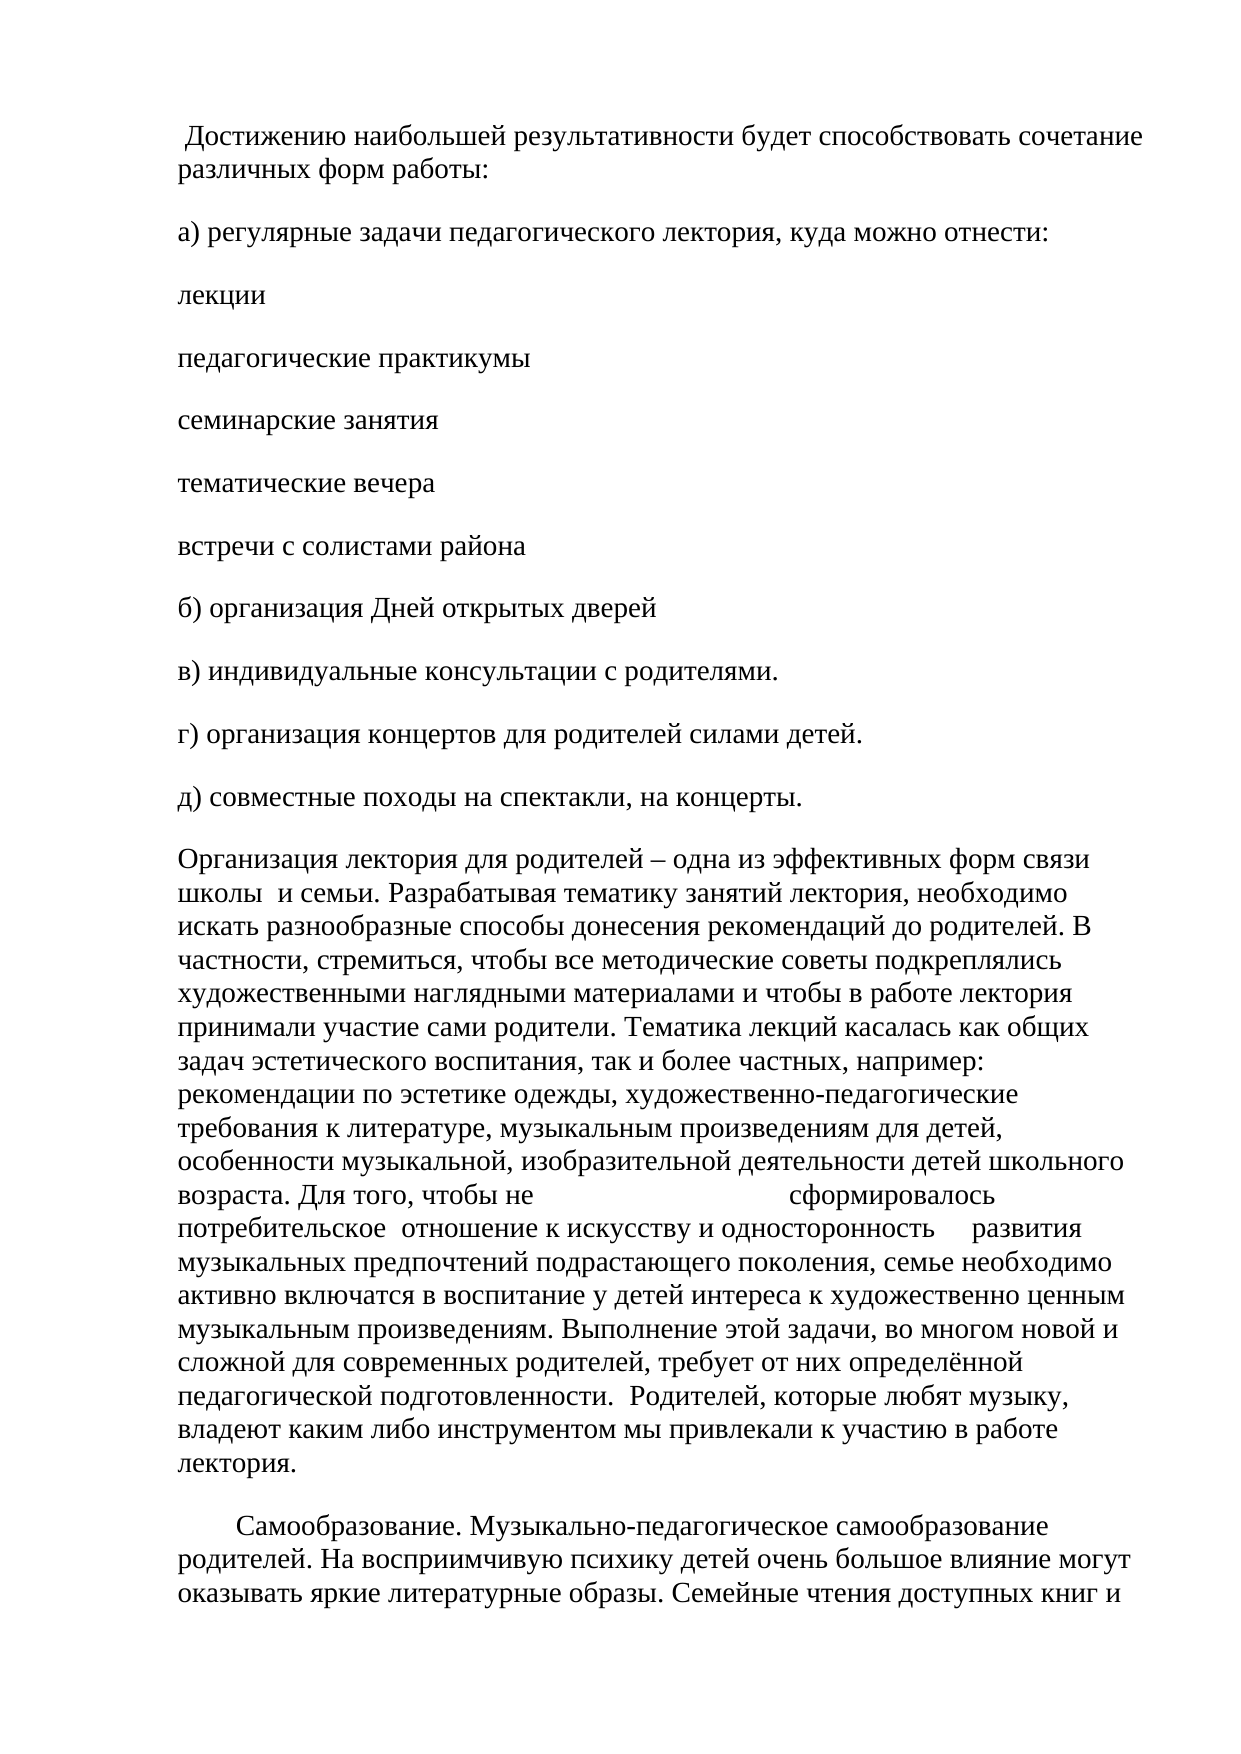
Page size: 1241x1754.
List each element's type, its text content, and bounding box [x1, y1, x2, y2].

text лекции [177, 277, 1152, 311]
text тематические вечера [177, 465, 1152, 499]
text г) организация концертов для родителей силами детей. [177, 716, 1152, 749]
text в) индивидуальные консультации с родителями. [177, 653, 1152, 687]
text д) совместные походы на спектакли, на концерты. [177, 779, 1152, 812]
text б) организация Дней открытых дверей [177, 591, 1152, 624]
text а) регулярные задачи педагогического лектория, куда можно отнести: [177, 214, 1152, 248]
text Достижению наибольшей результативности будет способствовать сочетание различных форм работы: [177, 118, 1152, 185]
text Организация лектория для родителей – одна из эффективных форм связи школы и семьи. Разрабатывая тематику занятий лектория, необходимо искать разнообразные способы донесения рекомендаций до родителей. В частности, стремиться, чтобы все методические советы подкреплялись художественными наглядными материалами и чтобы в работе лектория принимали участие сами родители. Тематика лекций касалась как общих задач эстетического воспитания, так и более частных, например: рекомендации по эстетике одежды, художественно-педагогические требования к литературе, музыкальным произведениям для детей, особенности музыкальной, изобразительной деятельности детей школьного возраста. Для того, чтобы не сформировалось потребительское отношение к искусству и односторонность развития музыкальных предпочтений подрастающего поколения, семье необходимо активно включатся в воспитание у детей интереса к художественно ценным музыкальным произведениям. Выполнение этой задачи, во многом новой и сложной для современных родителей, требует от них определённой педагогической подготовленности. Родителей, которые любят музыку, владеют каким либо инструментом мы привлекали к участию в работе лектория. [177, 841, 1152, 1479]
text семинарские занятия [177, 402, 1152, 436]
text педагогические практикумы [177, 340, 1152, 373]
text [177, 1508, 1152, 1608]
text встречи с солистами района [177, 528, 1152, 561]
